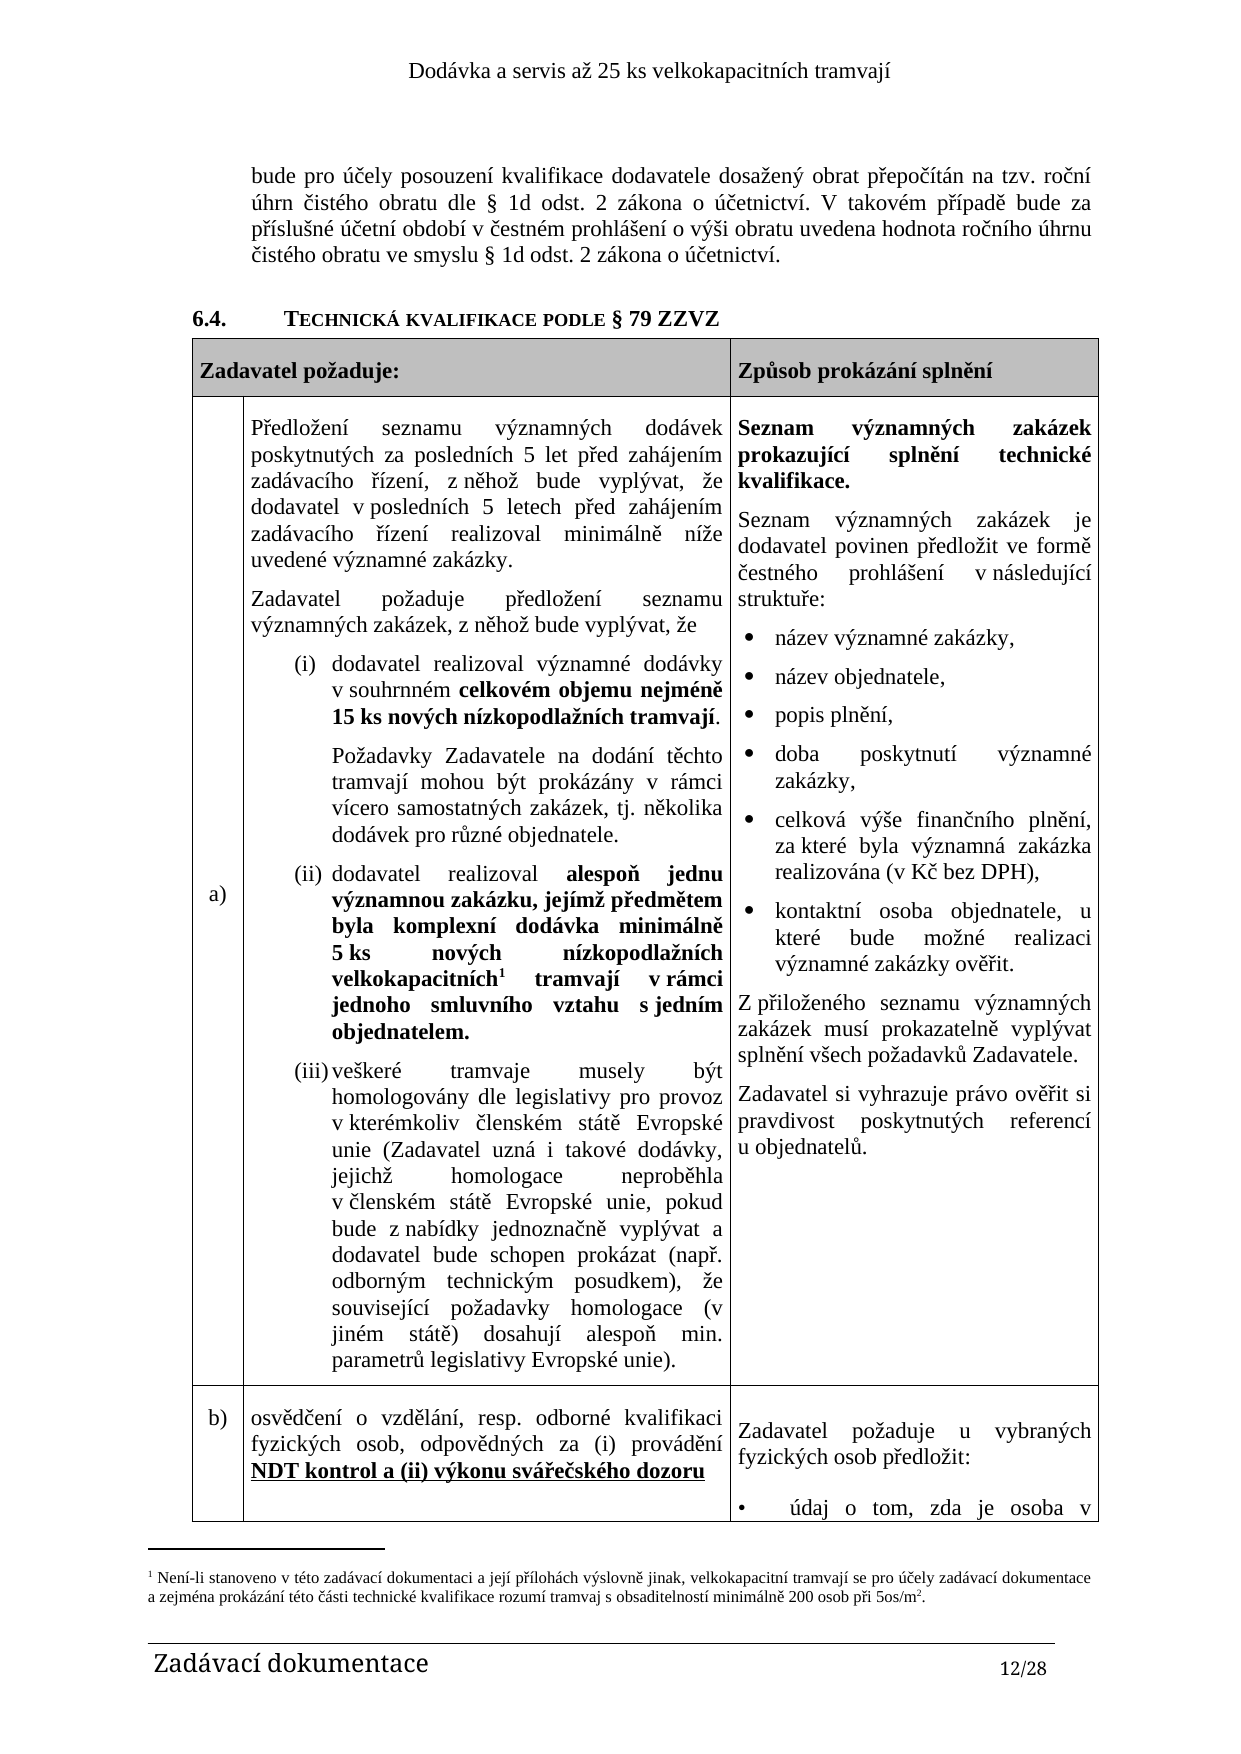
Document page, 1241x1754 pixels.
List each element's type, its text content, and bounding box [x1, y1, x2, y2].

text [251, 162, 1092, 268]
table_header Způsob prokázání splnění [731, 339, 1098, 396]
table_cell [731, 1386, 1098, 1521]
subtitle Technická kvalifikace podle § 79 ZZVZ [192, 305, 1092, 332]
table_cell Seznam významných zakázek prokazující splnění technické kvalifikace. Seznam významných zakázek je dodavatel povinen předložit ve formě čestného prohlášení v následující struktuře: název významné zakázky, název objednatele, popis plnění, doba poskytnutí významné zakázky, celková výše finančního plnění, za které byla významná zakázka realizována (v Kč bez DPH), kontaktní osoba objednatele, u které bude možné realizaci významné zakázky ověřit. Z přiloženého seznamu významných zakázek musí prokazatelně vyplývat splnění všech požadavků Zadavatele. Zadavatel si vyhrazuje právo ověřit si pravdivost poskytnutých referencí u objednatelů. [731, 397, 1098, 1385]
table_cell a) [193, 397, 243, 1385]
table_cell Předložení seznamu významných dodávek poskytnutých za posledních 5 let před zahájením zadávacího řízení, z něhož bude vyplývat, že dodavatel v posledních 5 letech před zahájením zadávacího řízení realizoval minimálně níže uvedené významné zakázky. Zadavatel požaduje předložení seznamu významných zakázek, z něhož bude vyplývat, že dodavatel realizoval významné dodávky v souhrnném celkovém objemu nejméně 15 ks nových nízkopodlažních tramvají. Požadavky Zadavatele na dodání těchto tramvají mohou být prokázány v rámci vícero samostatných zakázek, tj. několika dodávek pro různé objednatele. dodavatel realizoval alespoň jednu významnou zakázku, jejímž předmětem byla komplexní dodávka minimálně 5 ks nových nízkopodlažních velkokapacitních tramvají v rámci jednoho smluvního vztahu s jedním objednatelem. veškeré tramvaje musely být homologovány dle legislativy pro provoz v kterémkoliv členském státě Evropské unie (Zadavatel uzná i takové dodávky, jejichž homologace neproběhla v členském státě Evropské unie, pokud bude z nabídky jednoznačně vyplývat a dodavatel bude schopen prokázat (např. odborným technickým posudkem), že související požadavky homologace (v jiném státě) dosahují alespoň min. parametrů legislativy Evropské unie). [244, 397, 730, 1385]
table_header Zadavatel požaduje: [193, 339, 730, 396]
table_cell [244, 1386, 730, 1521]
table_cell b) [193, 1386, 243, 1521]
